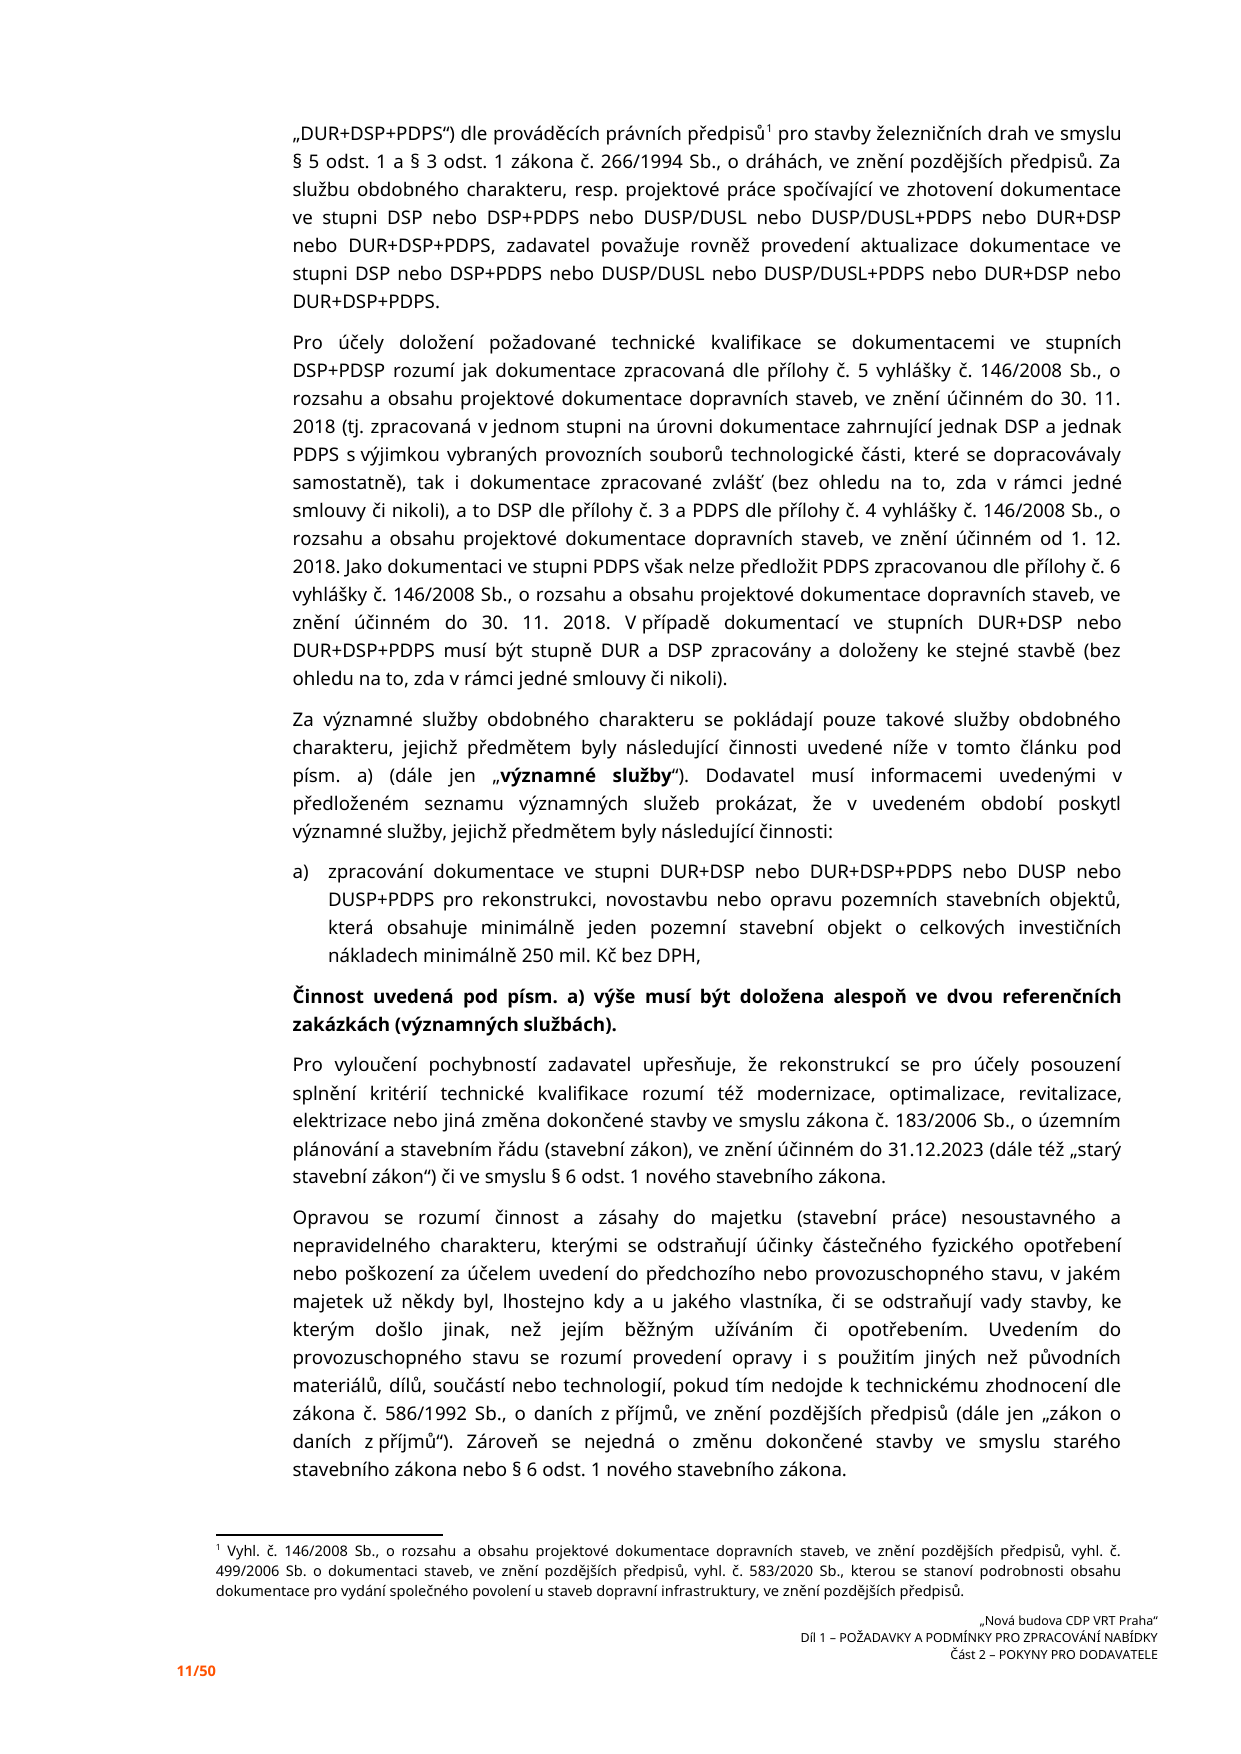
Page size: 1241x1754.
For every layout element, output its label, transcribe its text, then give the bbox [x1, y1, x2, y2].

text Opravou se rozumí činnost a zásahy do majetku (stavební práce) nesoustavného a nepravidelného charakteru, kterými se odstraňují účinky částečného fyzického opotřebení nebo poškození za účelem uvedení do předchozího nebo provozuschopného stavu, v jakém majetek už někdy byl, lhostejno kdy a u jakého vlastníka, či se odstraňují vady stavby, ke kterým došlo jinak, než jejím běžným užíváním či opotřebením. Uvedením do provozuschopného stavu se rozumí provedení opravy i s použitím jiných než původních materiálů, dílů, součástí nebo technologií, pokud tím nedojde k technickému zhodnocení dle zákona č. 586/1992 Sb., o daních z příjmů, ve znění pozdějších předpisů (dále jen „zákon o daních z příjmů“). Zároveň se nejedná o změnu dokončené stavby ve smyslu starého stavebního zákona nebo § 6 odst. 1 nového stavebního zákona. [292, 1204, 1122, 1482]
text Za významné služby obdobného charakteru se pokládají pouze takové služby obdobného charakteru, jejichž předmětem byly následující činnosti uvedené níže v tomto článku pod písm. a) (dále jen „významné služby“). Dodavatel musí informacemi uvedenými v předloženém seznamu významných služeb prokázat, že v uvedeném období poskytl významné služby, jejichž předmětem byly následující činnosti: [292, 706, 1122, 844]
text Pro vyloučení pochybností zadavatel upřesňuje, že rekonstrukcí se pro účely posouzení splnění kritérií technické kvalifikace rozumí též modernizace, optimalizace, revitalizace, elektrizace nebo jiná změna dokončené stavby ve smyslu zákona č. 183/2006 Sb., o územním plánování a stavebním řádu (stavební zákon), ve znění účinném do 31.12.2023 (dále též „starý stavební zákon“) či ve smyslu § 6 odst. 1 nového stavebního zákona. [292, 1052, 1122, 1189]
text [292, 121, 1122, 314]
text Činnost uvedená pod písm. a) výše musí být doložena alespoň ve dvou referenčních zakázkách (významných službách). [292, 983, 1122, 1037]
text Pro účely doložení požadované technické kvalifikace se dokumentacemi ve stupních DSP+PDSP rozumí jak dokumentace zpracovaná dle přílohy č. 5 vyhlášky č. 146/2008 Sb., o rozsahu a obsahu projektové dokumentace dopravních staveb, ve znění účinném do 30. 11. 2018 (tj. zpracovaná v jednom stupni na úrovni dokumentace zahrnující jednak DSP a jednak PDPS s výjimkou vybraných provozních souborů technologické části, které se dopracovávaly samostatně), tak i dokumentace zpracované zvlášť (bez ohledu na to, zda v rámci jedné smlouvy či nikoli), a to DSP dle přílohy č. 3 a PDPS dle přílohy č. 4 vyhlášky č. 146/2008 Sb., o rozsahu a obsahu projektové dokumentace dopravních staveb, ve znění účinném od 1. 12. 2018. Jako dokumentaci ve stupni PDPS však nelze předložit PDPS zpracovanou dle přílohy č. 6 vyhlášky č. 146/2008 Sb., o rozsahu a obsahu projektové dokumentace dopravních staveb, ve znění účinném do 30. 11. 2018. V případě dokumentací ve stupních DUR+DSP nebo DUR+DSP+PDPS musí být stupně DUR a DSP zpracovány a doloženy ke stejné stavbě (bez ohledu na to, zda v rámci jedné smlouvy či nikoli). [292, 329, 1122, 691]
list zpracování dokumentace ve stupni DUR+DSP nebo DUR+DSP+PDPS nebo DUSP nebo DUSP+PDPS pro rekonstrukci, novostavbu nebo opravu pozemních stavebních objektů, která obsahuje minimálně jeden pozemní stavební objekt o celkových investičních nákladech minimálně 250 mil. Kč bez DPH, [292, 859, 1122, 968]
